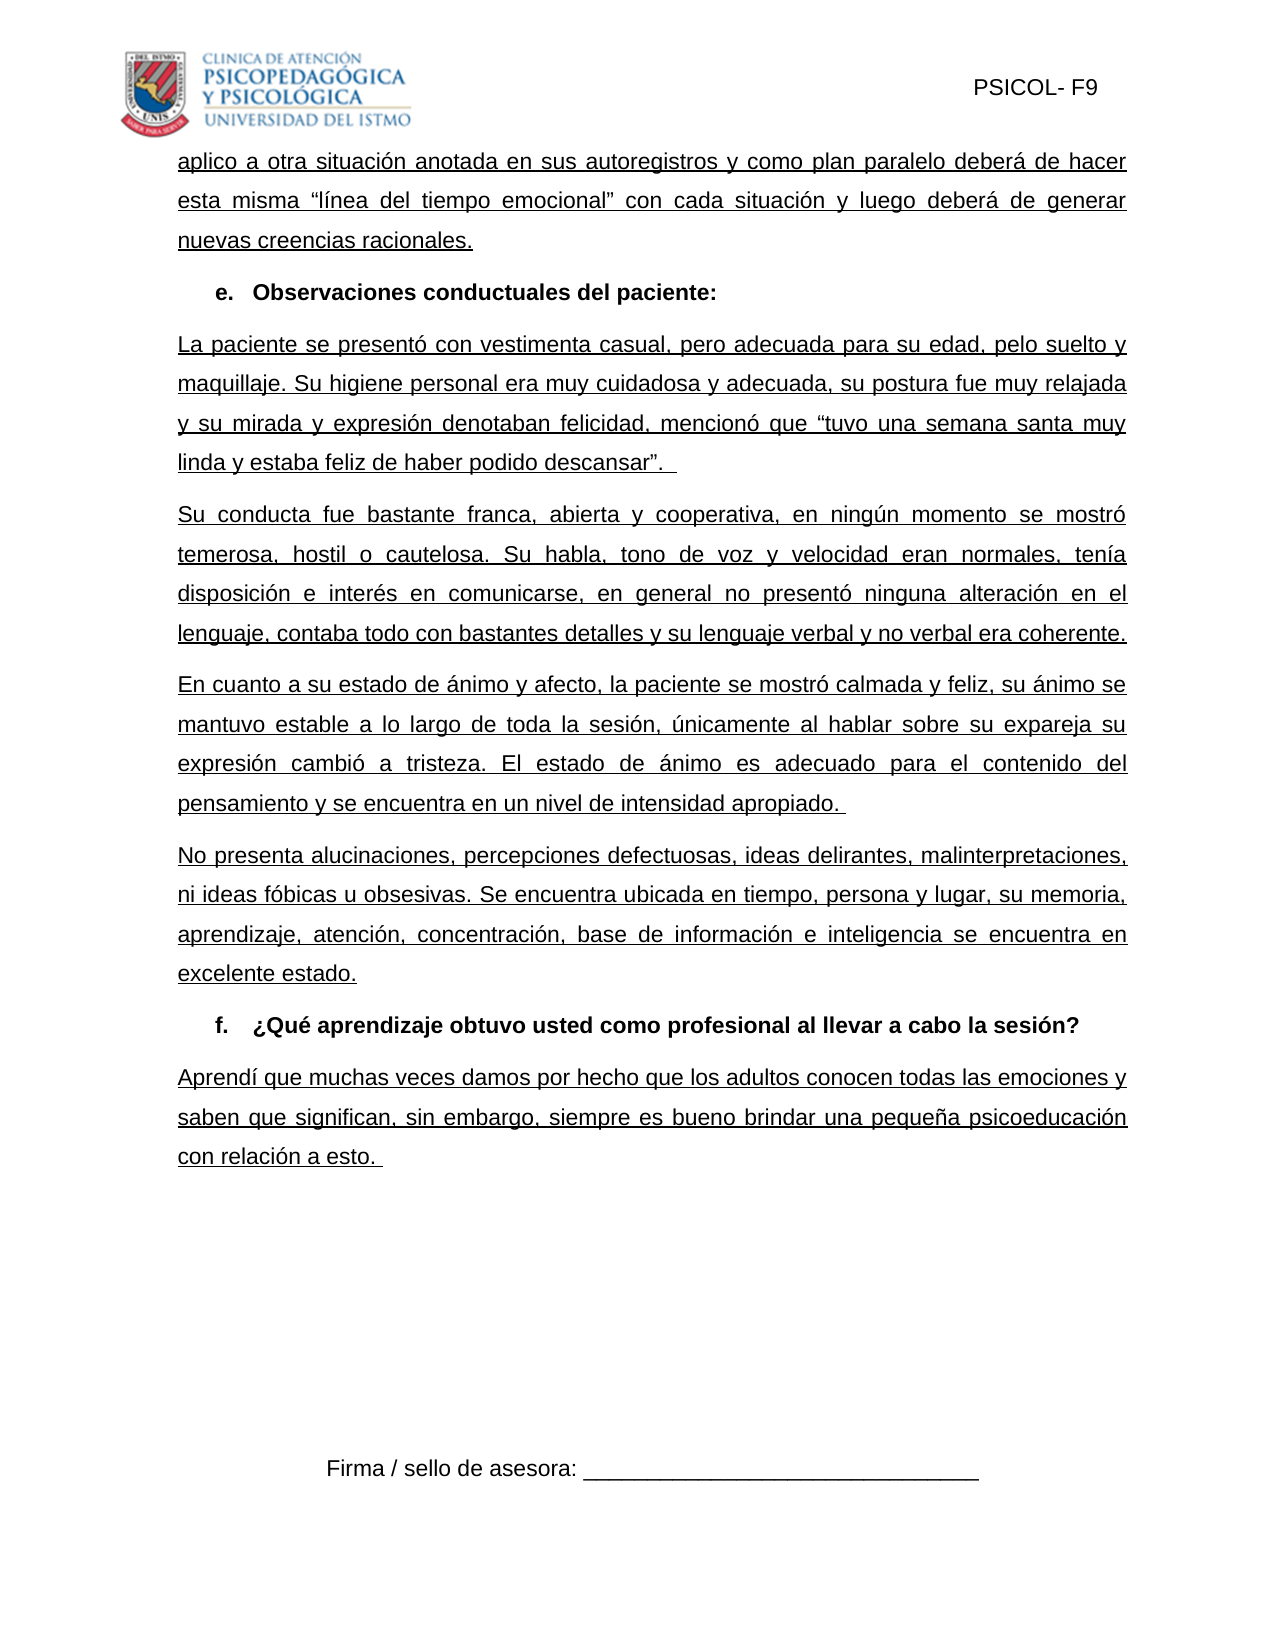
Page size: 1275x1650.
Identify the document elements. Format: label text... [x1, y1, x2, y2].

text Aprendí que muchas veces damos por hecho que los adultos conocen todas las emociones y saben que significan, sin embargo, siempre es bueno brindar una pequeña psicoeducación con relación a esto. [177, 1127, 1127, 1169]
list Observaciones conductuales del paciente: [215, 279, 1127, 305]
text No presenta alucinaciones, percepciones defectuosas, ideas delirantes, malinterpretaciones, ni ideas fóbicas u obsesivas. Se encuentra ubicada en tiempo, persona y lugar, su memoria, aprendizaje, atención, concentración, base de información e inteligencia se encuentra en excelente estado. [177, 866, 1127, 904]
text En cuanto a su estado de ánimo y afecto, la paciente se mostró calmada y feliz, su ánimo se mantuvo estable a lo largo de toda la sesión, únicamente al hablar sobre su expareja su expresión cambió a tristeza. El estado de ánimo es adecuado para el contenido del pensamiento y se encuentra en un nivel de intensidad apropiado. [177, 774, 1127, 816]
text No presenta alucinaciones, percepciones defectuosas, ideas delirantes, malinterpretaciones, ni ideas fóbicas u obsesivas. Se encuentra ubicada en tiempo, persona y lugar, su memoria, aprendizaje, atención, concentración, base de información e inteligencia se encuentra en excelente estado. [177, 905, 1127, 944]
list ¿Qué aprendizaje obtuvo usted como profesional al llevar a cabo la sesión? [215, 1012, 1127, 1039]
text No presenta alucinaciones, percepciones defectuosas, ideas delirantes, malinterpretaciones, ni ideas fóbicas u obsesivas. Se encuentra ubicada en tiempo, persona y lugar, su memoria, aprendizaje, atención, concentración, base de información e inteligencia se encuentra en excelente estado. [177, 945, 1127, 987]
text No presenta alucinaciones, percepciones defectuosas, ideas delirantes, malinterpretaciones, ni ideas fóbicas u obsesivas. Se encuentra ubicada en tiempo, persona y lugar, su memoria, aprendizaje, atención, concentración, base de información e inteligencia se encuentra en excelente estado. [177, 842, 1127, 865]
text La paciente se presentó con vestimenta casual, pero adecuada para su edad, pelo suelto y maquillaje. Su higiene personal era muy cuidadosa y adecuada, su postura fue muy relajada y su mirada y expresión denotaban felicidad, mencionó que “tuvo una semana santa muy linda y estaba feliz de haber podido descansar”. [177, 394, 1127, 475]
picture [65, 20, 437, 148]
text En cuanto a su estado de ánimo y afecto, la paciente se mostró calmada y feliz, su ánimo se mantuvo estable a lo largo de toda la sesión, únicamente al hablar sobre su expareja su expresión cambió a tristeza. El estado de ánimo es adecuado para el contenido del pensamiento y se encuentra en un nivel de intensidad apropiado. [177, 735, 1127, 773]
text Firma / sello de asesora: _______________________________ [177, 1455, 1127, 1481]
text Su conducta fue bastante franca, abierta y cooperativa, en ningún momento se mostró temerosa, hostil o cautelosa. Su habla, tono de voz y velocidad eran normales, tenía disposición e interés en comunicarse, en general no presentó ninguna alteración en el lenguaje, contaba todo con bastantes detalles y su lenguaje verbal y no verbal era coherente. [177, 604, 1127, 642]
text Su conducta fue bastante franca, abierta y cooperativa, en ningún momento se mostró temerosa, hostil o cautelosa. Su habla, tono de voz y velocidad eran normales, tenía disposición e interés en comunicarse, en general no presentó ninguna alteración en el lenguaje, contaba todo con bastantes detalles y su lenguaje verbal y no verbal era coherente. [177, 501, 1127, 563]
text Aprendí que muchas veces damos por hecho que los adultos conocen todas las emociones y saben que significan, sin embargo, siempre es bueno brindar una pequeña psicoeducación con relación a esto. [177, 1088, 1127, 1126]
text La paciente se presentó con vestimenta casual, pero adecuada para su edad, pelo suelto y maquillaje. Su higiene personal era muy cuidadosa y adecuada, su postura fue muy relajada y su mirada y expresión denotaban felicidad, mencionó que “tuvo una semana santa muy linda y estaba feliz de haber podido descansar”. [177, 331, 1127, 353]
text La paciente se presentó con vestimenta casual, pero adecuada para su edad, pelo suelto y maquillaje. Su higiene personal era muy cuidadosa y adecuada, su postura fue muy relajada y su mirada y expresión denotaban felicidad, mencionó que “tuvo una semana santa muy linda y estaba feliz de haber podido descansar”. [177, 354, 1127, 393]
text Su conducta fue bastante franca, abierta y cooperativa, en ningún momento se mostró temerosa, hostil o cautelosa. Su habla, tono de voz y velocidad eran normales, tenía disposición e interés en comunicarse, en general no presentó ninguna alteración en el lenguaje, contaba todo con bastantes detalles y su lenguaje verbal y no verbal era coherente. [177, 564, 1127, 603]
text Aprendí que muchas veces damos por hecho que los adultos conocen todas las emociones y saben que significan, sin embargo, siempre es bueno brindar una pequeña psicoeducación con relación a esto. [177, 1064, 1127, 1087]
text En cuanto a su estado de ánimo y afecto, la paciente se mostró calmada y feliz, su ánimo se mantuvo estable a lo largo de toda la sesión, únicamente al hablar sobre su expareja su expresión cambió a tristeza. El estado de ánimo es adecuado para el contenido del pensamiento y se encuentra en un nivel de intensidad apropiado. [177, 695, 1127, 734]
text En cuanto a su estado de ánimo y afecto, la paciente se mostró calmada y feliz, su ánimo se mantuvo estable a lo largo de toda la sesión, únicamente al hablar sobre su expareja su expresión cambió a tristeza. El estado de ánimo es adecuado para el contenido del pensamiento y se encuentra en un nivel de intensidad apropiado. [177, 671, 1127, 694]
